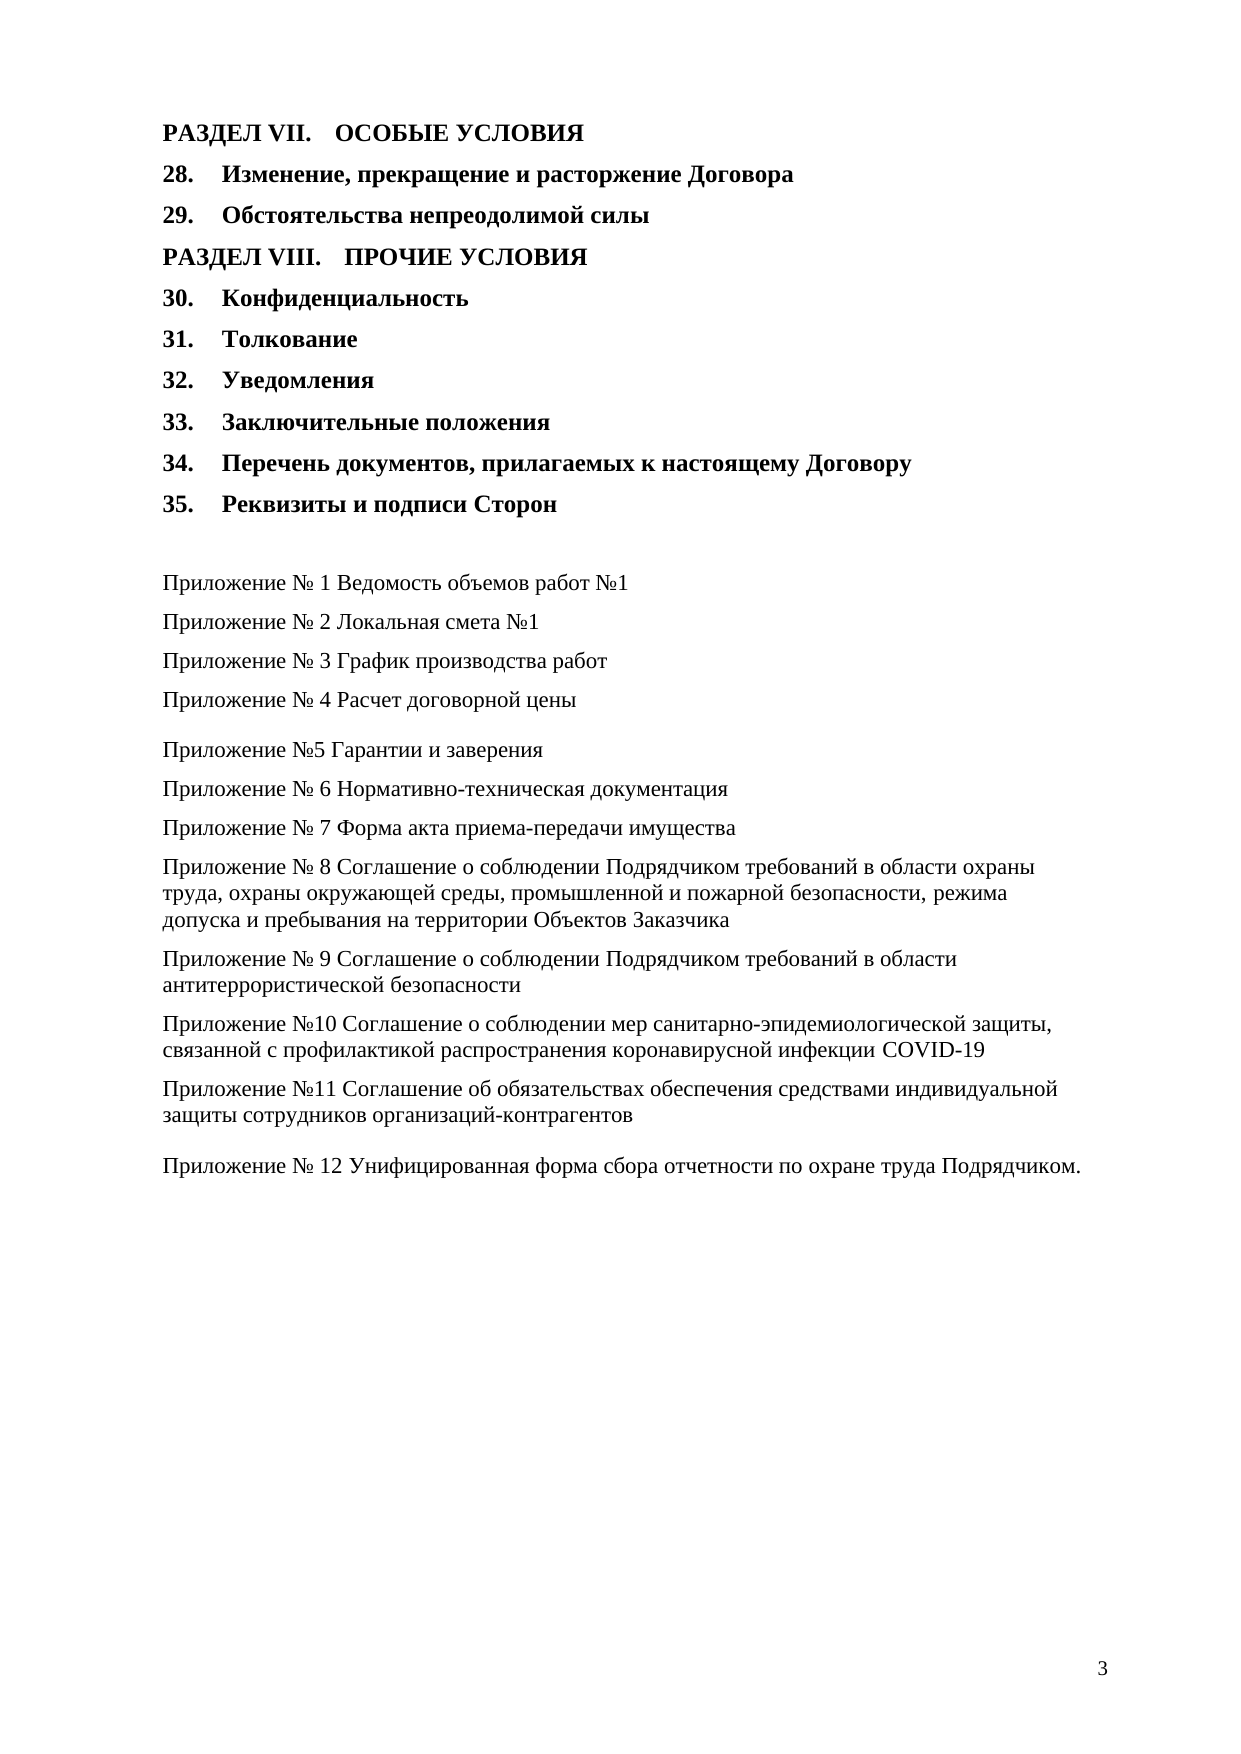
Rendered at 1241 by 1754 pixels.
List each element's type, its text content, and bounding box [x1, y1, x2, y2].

text Приложение № 9 Соглашение о соблюдении Подрядчиком требований в области антитеррористической безопасности [162, 944, 1078, 997]
text Приложение № 12 Унифицированная форма сбора отчетности по охране труда Подрядчиком. [162, 1152, 1107, 1178]
text 29. Обстоятельства непреодолимой силы 42 [162, 201, 1078, 229]
text 31. Толкование 44 [162, 324, 1078, 353]
text 35. Реквизиты и подписи Сторон 48 [162, 489, 1078, 518]
text РАЗДЕЛ VIII. ПРОЧИЕ УСЛОВИЯ 43 [162, 242, 1078, 271]
text Приложение № 8 Соглашение о соблюдении Подрядчиком требований в области охраны труда, охраны окружающей среды, промышленной и пожарной безопасности, режима допуска и пребывания на территории Объектов Заказчика [162, 853, 1078, 932]
text 34. Перечень документов, прилагаемых к настоящему Договору 48 [162, 448, 1078, 477]
text Приложение № 1 Ведомость объемов работ №1 [162, 569, 1078, 596]
text 33. Заключительные положения 46 [162, 407, 1078, 436]
text Приложение №10 Соглашение о соблюдении мер санитарно-эпидемиологической защиты, связанной с профилактикой распространения коронавирусной инфекции COVID-19 [162, 1010, 1078, 1062]
text Приложение № 3 График производства работ [162, 647, 1078, 673]
text 30. Конфиденциальность 43 [162, 283, 1078, 312]
text 28. Изменение, прекращение и расторжение Договора 40 [162, 159, 1078, 188]
text 32. Уведомления 45 [162, 366, 1078, 394]
text Приложение № 6 Нормативно-техническая документация [162, 775, 1078, 802]
text Приложение №11 Соглашение об обязательствах обеспечения средствами индивидуальной защиты сотрудников организаций-контрагентов [162, 1075, 1078, 1128]
text Приложение № 7 Форма акта приема-передачи имущества [162, 814, 1078, 841]
text Приложение № 4 Расчет договорной цены [162, 686, 1078, 712]
text Приложение № 2 Локальная смета №1 [162, 608, 1078, 635]
text РАЗДЕЛ VII. ОСОБЫЕ УСЛОВИЯ 40 [162, 118, 1078, 147]
text Приложение №5 Гарантии и заверения [162, 736, 1107, 763]
